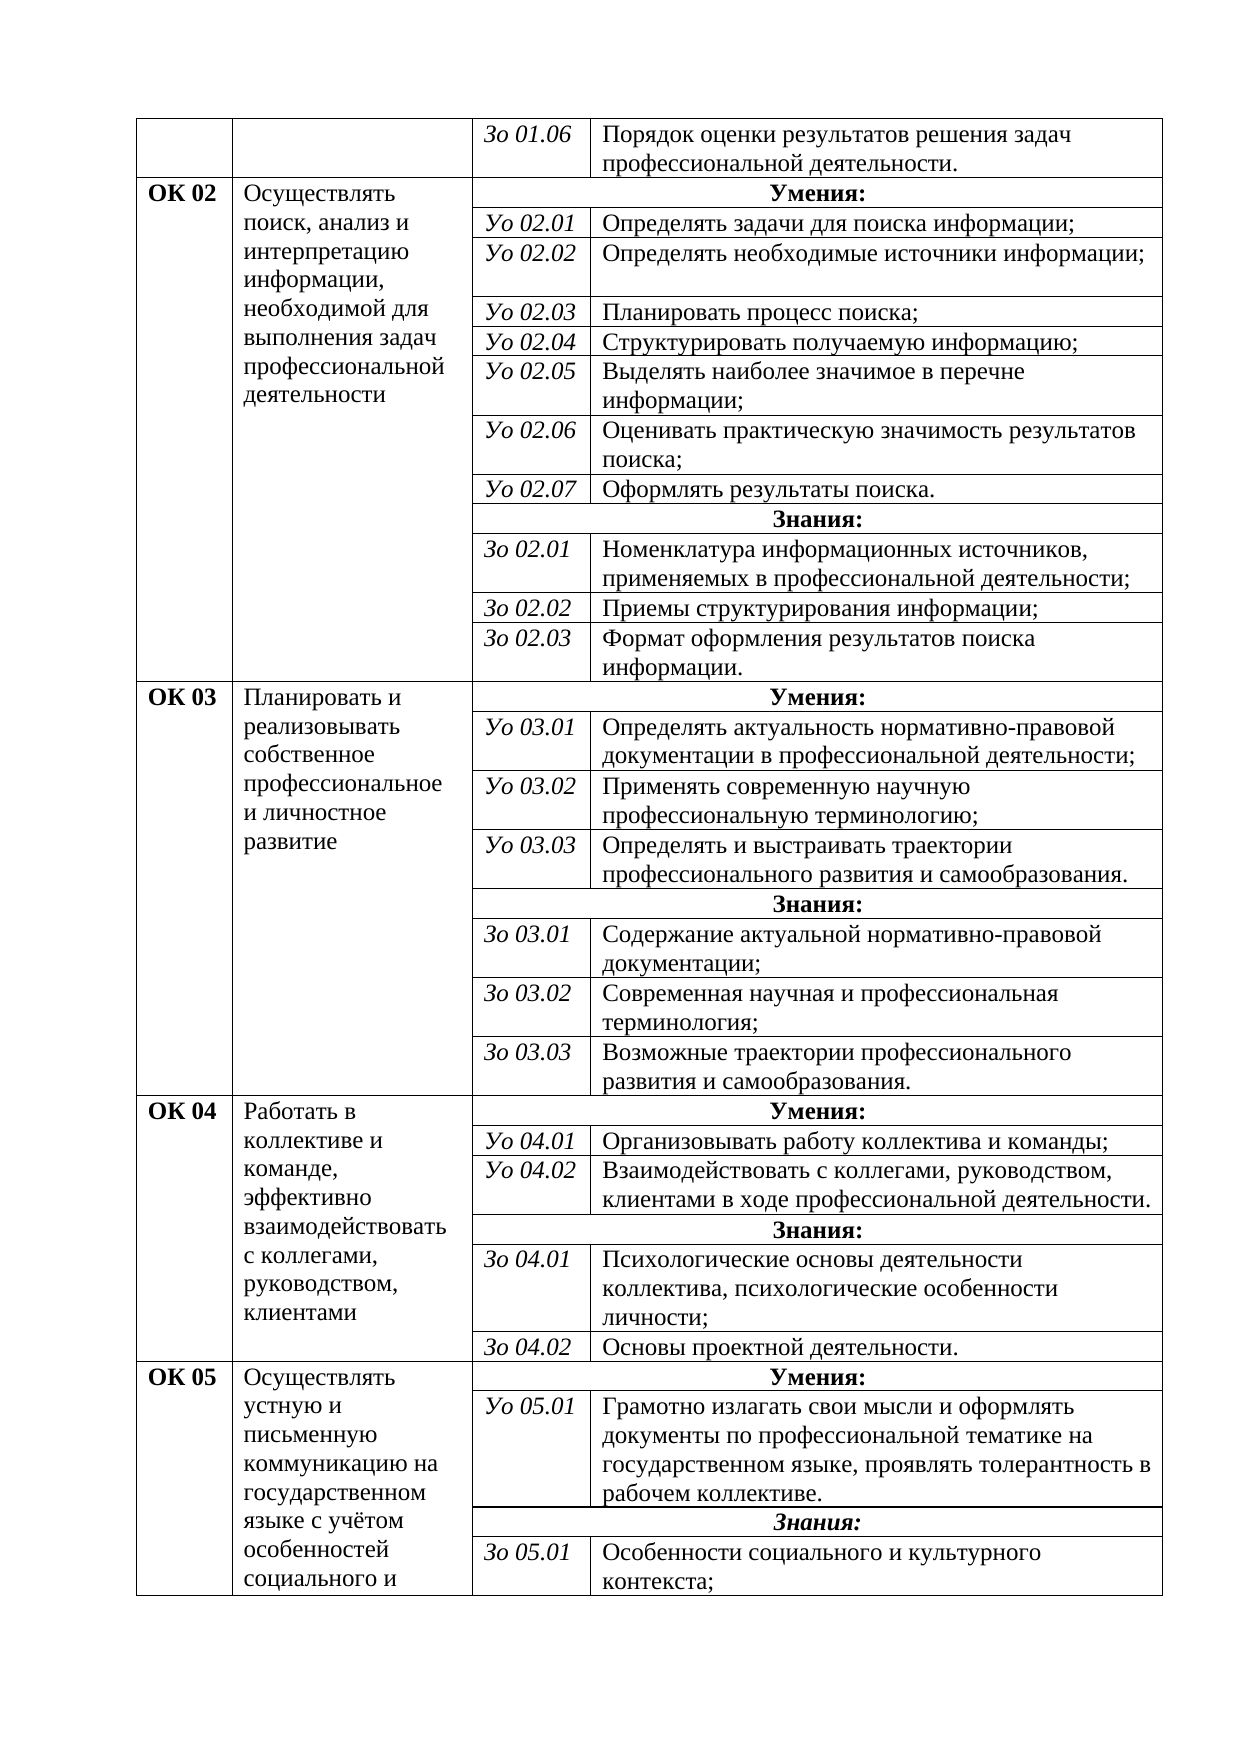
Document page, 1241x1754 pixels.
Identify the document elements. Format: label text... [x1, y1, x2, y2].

table_cell ОК 02 [137, 178, 232, 681]
table_cell Определять и выстраивать траектории профессионального развития и самообразования. [591, 830, 1162, 888]
table_cell ОК 03 [137, 682, 232, 1095]
table_cell Зо 03.02 [473, 978, 590, 1036]
table_cell Зо 02.02 [473, 593, 590, 622]
table_cell Умения: [473, 1362, 1162, 1390]
table_cell Уо 02.05 [473, 356, 590, 414]
table_cell ОК 05 [137, 1362, 232, 1595]
table_cell Зо 02.03 [473, 623, 590, 681]
table_cell Уо 03.01 [473, 712, 590, 770]
table_cell Организовывать работу коллектива и команды; [591, 1126, 1162, 1154]
table_cell Знания: [473, 504, 1162, 533]
table_cell Оценивать практическую значимость результатов поиска; [591, 416, 1162, 473]
table_cell Определять задачи для поиска информации; [591, 208, 1162, 237]
table_cell Зо 05.01 [473, 1537, 590, 1595]
table_cell Планировать процесс поиска; [591, 297, 1162, 326]
table_cell Планировать и реализовывать собственное профессиональное и личностное развитие [233, 682, 472, 1095]
table_cell Осуществлять поиск, анализ и интерпретацию информации, необходимой для выполнения задач профессиональной деятельности [233, 178, 472, 681]
table_cell ОК 04 [137, 1096, 232, 1361]
table_cell Осуществлять устную и письменную коммуникацию на государственном языке с учётом особенностей социального и культурного контекста [233, 1362, 472, 1595]
table_cell Особенности социального и культурного контекста; [591, 1537, 1162, 1595]
table_cell Порядок оценки результатов решения задач профессиональной деятельности. [591, 119, 1162, 177]
table_cell Зо 02.01 [473, 534, 590, 592]
table_cell Умения: [473, 1096, 1162, 1125]
table_cell Определять необходимые источники информации; [591, 238, 1162, 296]
table_cell Грамотно излагать свои мысли и оформлять документы по профессиональной тематике на государственном языке, проявлять толерантность в рабочем коллективе. [591, 1391, 1162, 1506]
table_cell Определять актуальность нормативно-правовой документации в профессиональной деятельности; [591, 712, 1162, 770]
table_cell Зо 04.01 [473, 1245, 590, 1331]
table_cell Работать в коллективе и команде, эффективно взаимодействовать с коллегами, руководством, клиентами [233, 1096, 472, 1361]
table_cell Номенклатура информационных источников, применяемых в профессиональной деятельности; [591, 534, 1162, 592]
table_cell Взаимодействовать с коллегами, руководством, клиентами в ходе профессиональной деятельности. [591, 1156, 1162, 1214]
table_cell Умения: [473, 178, 1162, 207]
table_cell Зо 01.06 [473, 119, 590, 177]
table_cell Возможные траектории профессионального развития и самообразования. [591, 1037, 1162, 1095]
table_cell Зо 03.03 [473, 1037, 590, 1095]
table_cell Применять современную научную профессиональную терминологию; [591, 771, 1162, 829]
table_cell Знания: [473, 1215, 1162, 1243]
table_cell Знания: [473, 1508, 1162, 1536]
table_cell Приемы структурирования информации; [591, 593, 1162, 622]
table_cell Зо 04.02 [473, 1332, 590, 1361]
table_cell Уо 04.02 [473, 1156, 590, 1214]
table_cell Уо 02.06 [473, 416, 590, 473]
table_cell Зо 03.01 [473, 919, 590, 977]
table_cell Структурировать получаемую информацию; [591, 327, 1162, 355]
table_cell Умения: [473, 682, 1162, 711]
table_cell Содержание актуальной нормативно-правовой документации; [591, 919, 1162, 977]
table_cell Знания: [473, 889, 1162, 918]
table_cell Основы проектной деятельности. [591, 1332, 1162, 1361]
table_cell Уо 02.07 [473, 475, 590, 503]
table_cell Уо 02.03 [473, 297, 590, 326]
table_cell Психологические основы деятельности коллектива, психологические особенности личности; [591, 1245, 1162, 1331]
table_cell Уо 02.02 [473, 238, 590, 296]
table_cell Выделять наиболее значимое в перечне информации; [591, 356, 1162, 414]
table_cell Уо 02.04 [473, 327, 590, 355]
table_cell Оформлять результаты поиска. [591, 475, 1162, 503]
table_cell Формат оформления результатов поиска информации. [591, 623, 1162, 681]
table_cell Уо 05.01 [473, 1391, 590, 1506]
table_cell Уо 02.01 [473, 208, 590, 237]
table_cell Современная научная и профессиональная терминология; [591, 978, 1162, 1036]
table_cell Уо 03.03 [473, 830, 590, 888]
table_cell Уо 04.01 [473, 1126, 590, 1154]
table_cell Уо 03.02 [473, 771, 590, 829]
